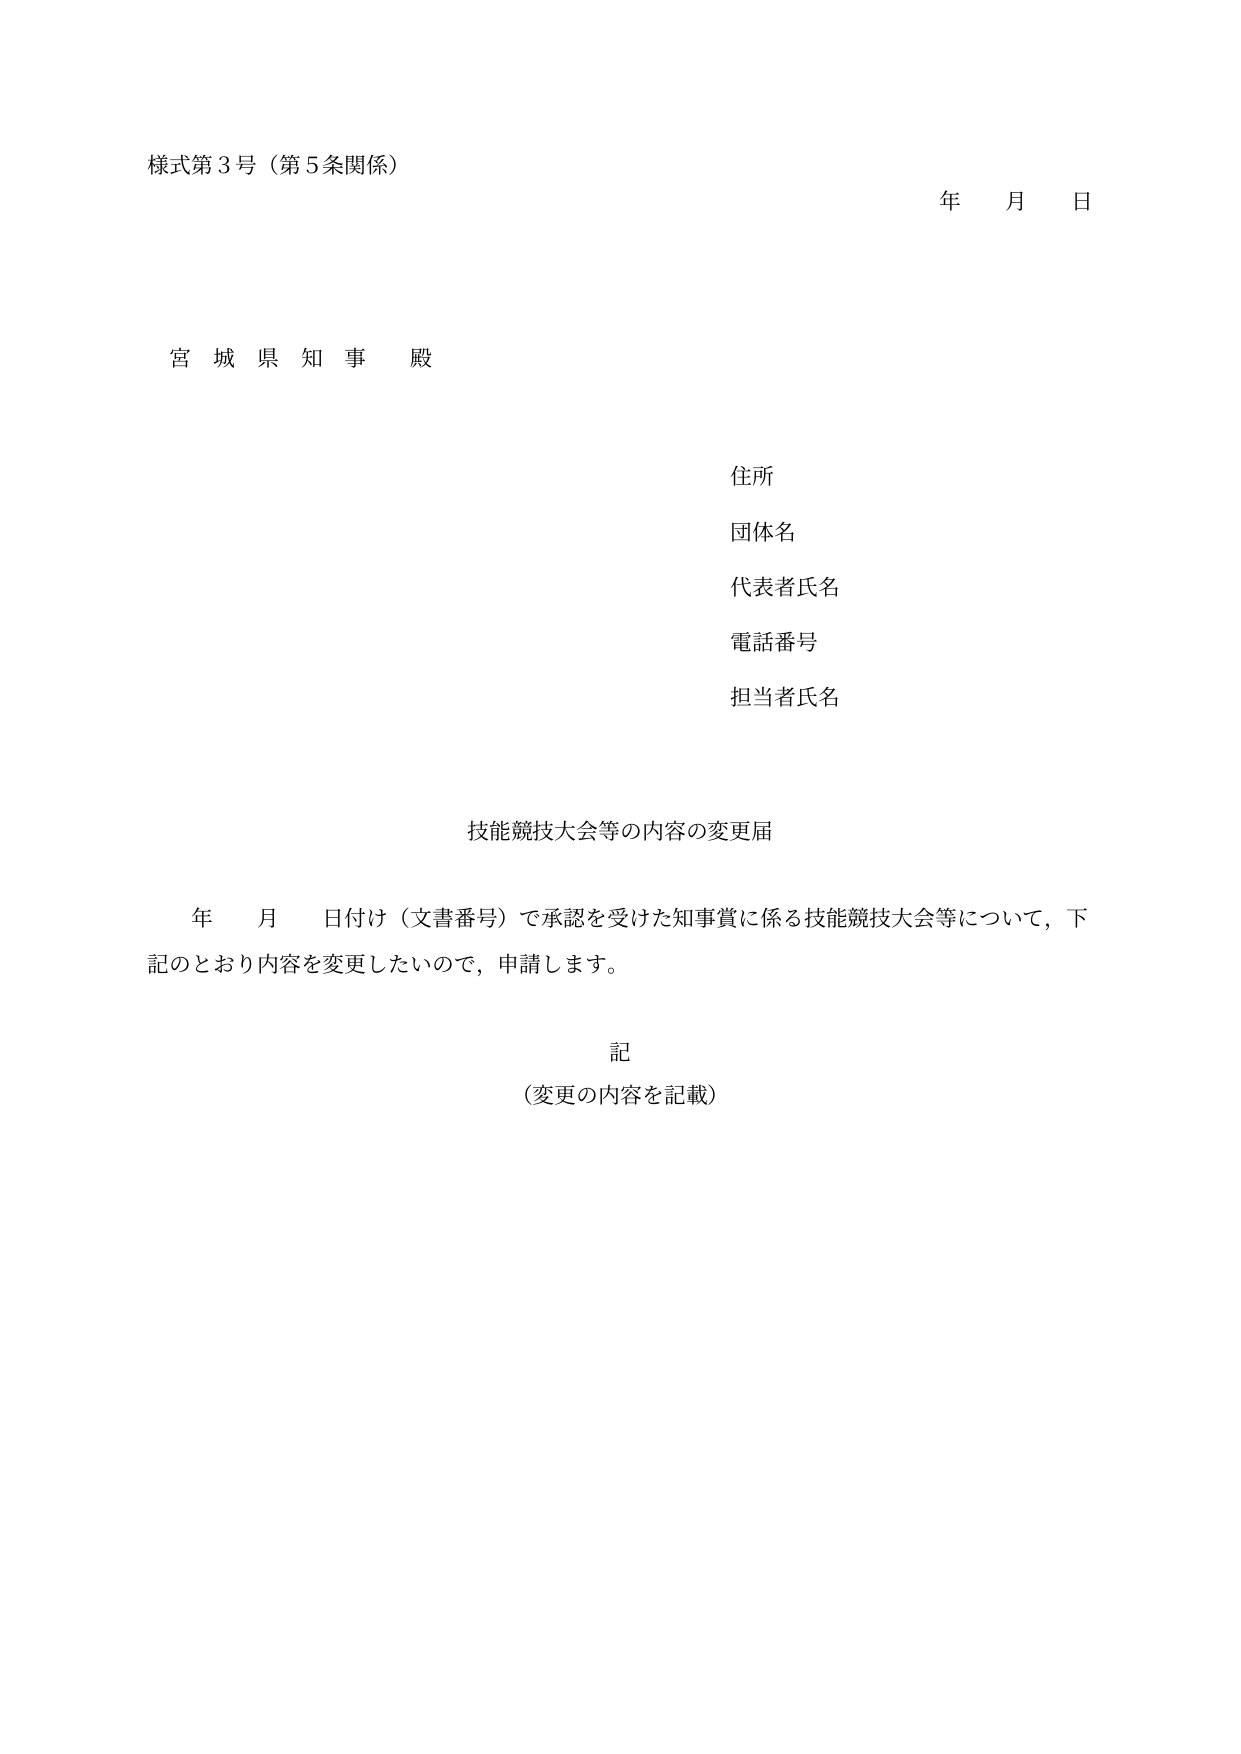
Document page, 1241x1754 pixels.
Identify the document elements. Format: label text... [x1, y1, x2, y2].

text 技能競技大会等の内容の変更届 [148, 810, 1092, 849]
text 年 月 日付け（文書番号）で承認を受けた知事賞に係る技能競技大会等について，下記のとおり内容を変更したいので，申請します。 [148, 898, 1092, 982]
text 代表者氏名 [730, 566, 1092, 605]
text 住所 [730, 456, 1092, 495]
text 電話番号 [730, 621, 1092, 660]
text 団体名 [730, 511, 1092, 550]
text 年 月 日 [148, 180, 1092, 219]
text 宮 城 県 知 事 殿 [148, 337, 1092, 377]
text 担当者氏名 [730, 676, 1092, 715]
text 様式第３号（第５条関係） [148, 148, 1092, 180]
text 記 [148, 1031, 1092, 1070]
text （変更の内容を記載） [148, 1075, 1092, 1114]
